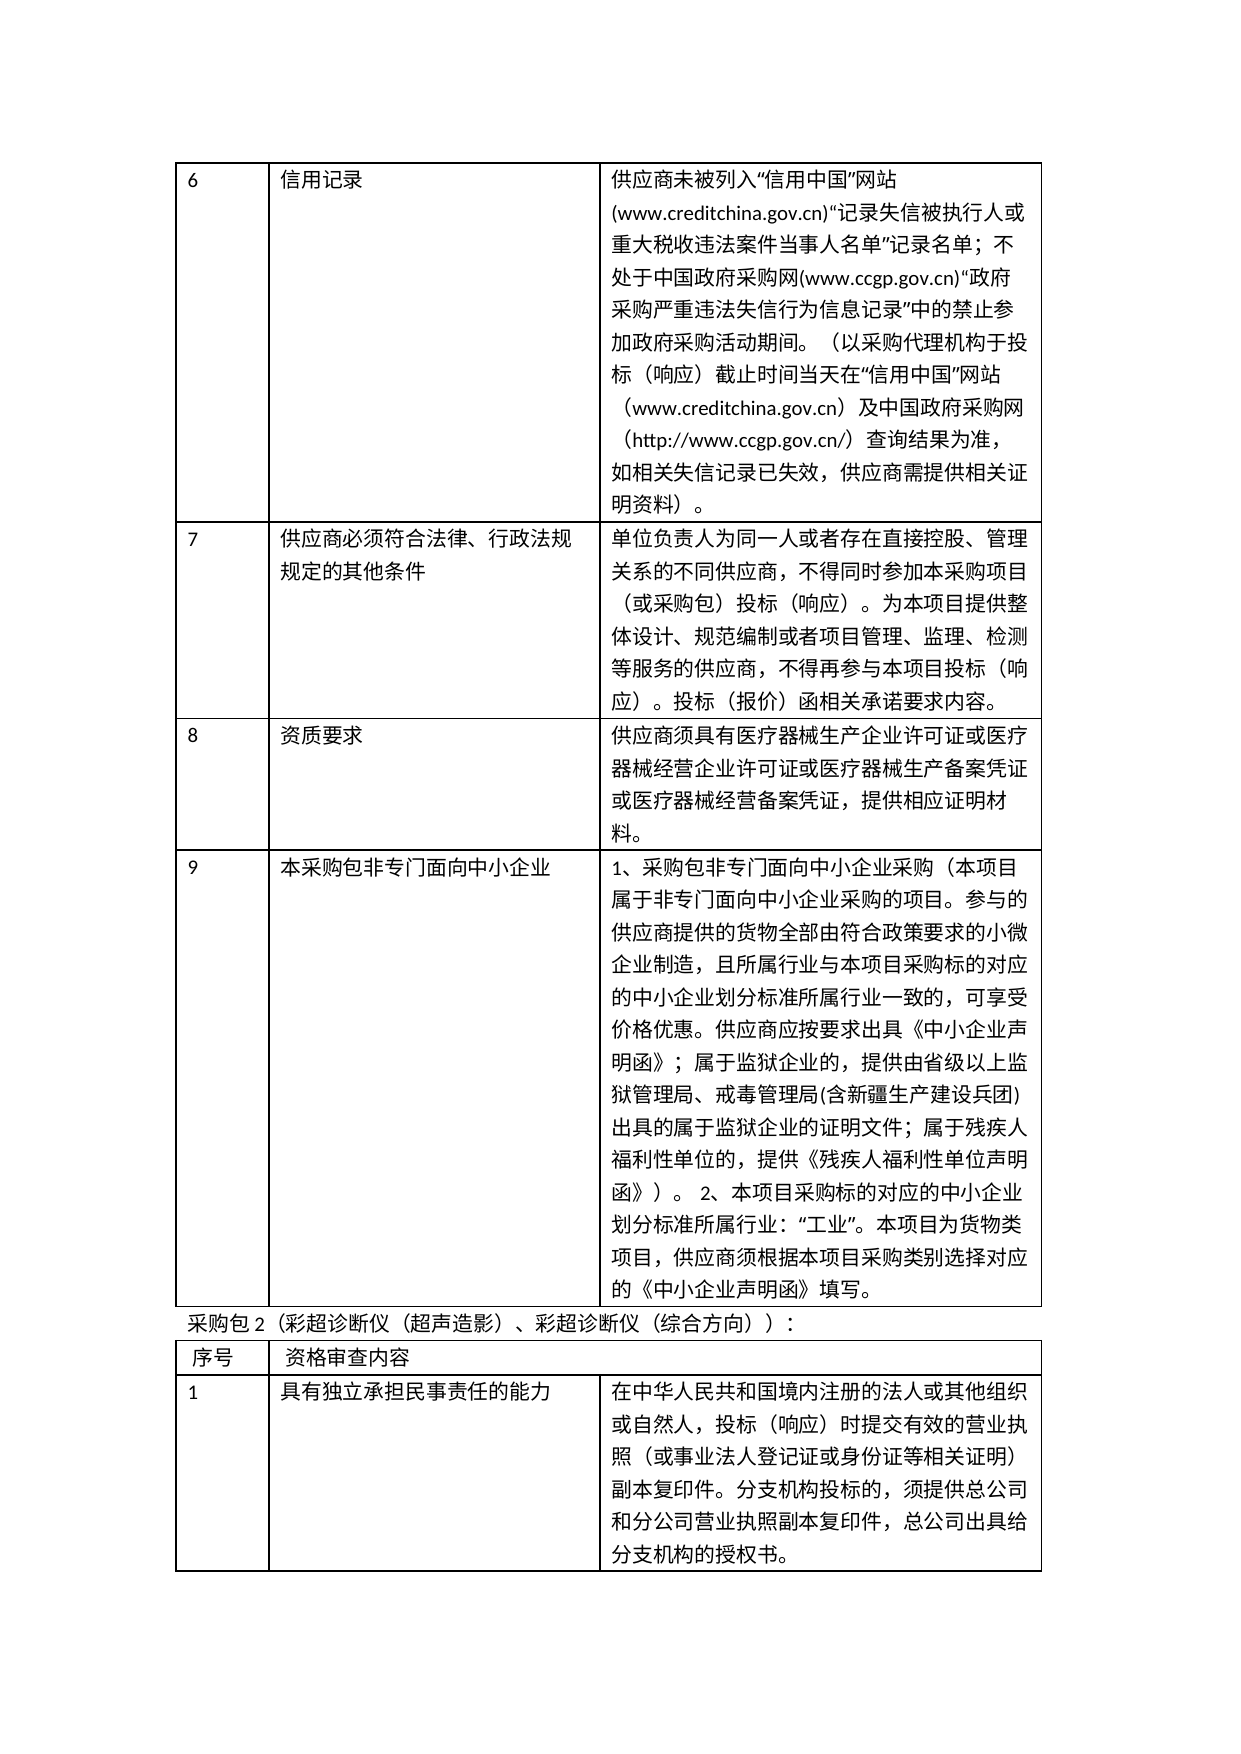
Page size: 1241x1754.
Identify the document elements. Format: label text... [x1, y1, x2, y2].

table_cell 供应商必须符合法律、行政法规规定的其他条件 [270, 523, 599, 718]
table_cell 7 [177, 523, 268, 718]
table_header 资格审查内容 [270, 1341, 1041, 1374]
table_header 序号 [177, 1341, 268, 1374]
table_cell 在中华人民共和国境内注册的法人或其他组织或自然人，投标（响应）时提交有效的营业执照（或事业法人登记证或身份证等相关证明） 副本复印件。分支机构投标的，须提供总公司和分公司营业执照副本复印件，总公司出具给分支机构的授权书。 [601, 1376, 1041, 1570]
table_cell 1 [177, 1376, 268, 1570]
table_cell 具有独立承担民事责任的能力 [270, 1376, 599, 1570]
table_cell 资质要求 [270, 719, 599, 849]
text 采购包2（彩超诊断仪（超声造影）、彩超诊断仪（综合方向））： [187, 1307, 1053, 1340]
table_cell 9 [177, 851, 268, 1306]
table_cell 8 [177, 719, 268, 849]
table_cell 1、采购包非专门面向中小企业采购（本项目属于非专门面向中小企业采购的项目。参与的供应商提供的货物全部由符合政策要求的小微企业制造，且所属行业与本项目采购标的对应的中小企业划分标准所属行业一致的，可享受价格优惠。供应商应按要求出具《中小企业声明函》；属于监狱企业的，提供由省级以上监狱管理局、戒毒管理局(含新疆生产建设兵团)出具的属于监狱企业的证明文件；属于残疾人福利性单位的，提供《残疾人福利性单位声明函》）。 2、本项目采购标的对应的中小企业划分标准所属行业：“工业”。本项目为货物类项目，供应商须根据本项目采购类别选择对应的《中小企业声明函》填写。 [601, 851, 1041, 1306]
table_cell 信用记录 [270, 164, 599, 521]
table_cell 单位负责人为同一人或者存在直接控股、管理关系的不同供应商，不得同时参加本采购项目（或采购包）投标（响应）。为本项目提供整体设计、规范编制或者项目管理、监理、检测等服务的供应商，不得再参与本项目投标（响应）。投标（报价）函相关承诺要求内容。 [601, 523, 1041, 718]
table_cell 6 [177, 164, 268, 521]
table_cell 供应商未被列入“信用中国”网站(www.creditchina.gov.cn)“记录失信被执行人或重大税收违法案件当事人名单”记录名单；不处于中国政府采购网(www.ccgp.gov.cn)“政府采购严重违法失信行为信息记录”中的禁止参加政府采购活动期间。（以采购代理机构于投标（响应）截止时间当天在“信用中国”网站（www.creditchina.gov.cn）及中国政府采购网（http://www.ccgp.gov.cn/）查询结果为准，如相关失信记录已失效，供应商需提供相关证明资料）。 [601, 164, 1041, 521]
table_cell 供应商须具有医疗器械生产企业许可证或医疗器械经营企业许可证或医疗器械生产备案凭证或医疗器械经营备案凭证，提供相应证明材料。 [601, 719, 1041, 849]
table_cell 本采购包非专门面向中小企业 [270, 851, 599, 1306]
